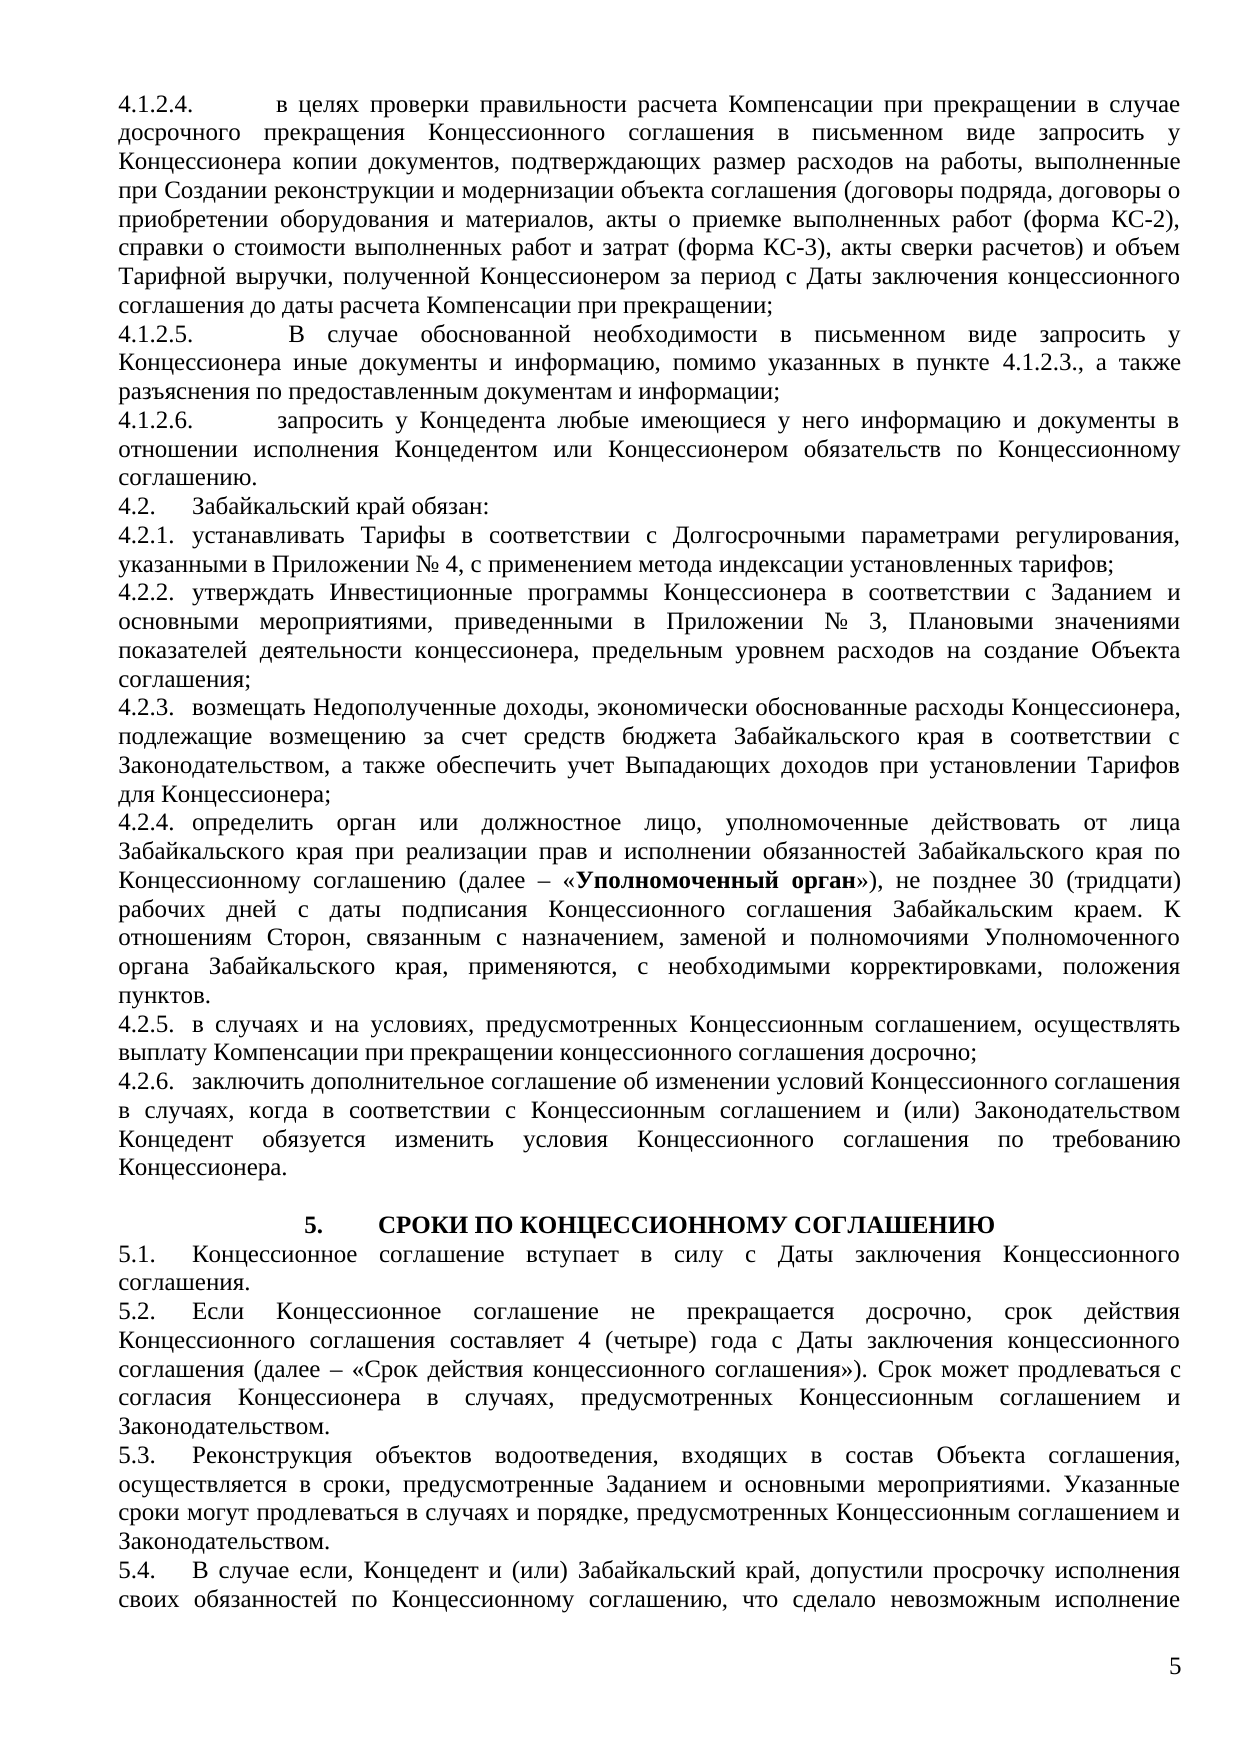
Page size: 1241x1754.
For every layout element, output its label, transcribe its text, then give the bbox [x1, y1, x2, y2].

list в целях проверки правильности расчета Компенсации при прекращении в случае досрочного прекращения Концессионного соглашения в письменном виде запросить у Концессионера копии документов, подтверждающих размер расходов на работы, выполненные при Создании реконструкции и модернизации объекта соглашения (договоры подряда, договоры о приобретении оборудования и материалов, акты о приемке выполненных работ (форма КС-2), справки о стоимости выполненных работ и затрат (форма КС-3), акты сверки расчетов) и объем Тарифной выручки, полученной Концессионером за период с Даты заключения концессионного соглашения до даты расчета Компенсации при прекращении; [118, 89, 1181, 319]
list Забайкальский край обязан: [118, 491, 1181, 520]
list Концессионное соглашение вступает в силу с Даты заключения Концессионного соглашения. [118, 1239, 1181, 1296]
list запросить у Концедента любые имеющиеся у него информацию и документы в отношении исполнения Концедентом или Концессионером обязательств по Концессионному соглашению. [118, 405, 1181, 491]
list утверждать Инвестиционные программы Концессионера в соответствии с Заданием и основными мероприятиями, приведенными в Приложении № 3, Плановыми значениями показателей деятельности концессионера, предельным уровнем расходов на создание Объекта соглашения; [118, 577, 1181, 692]
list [118, 1555, 1181, 1612]
list устанавливать Тарифы в соответствии с Долгосрочными параметрами регулирования, указанными в Приложении № 4, с применением метода индексации установленных тарифов; [118, 520, 1181, 577]
list В случае обоснованной необходимости в письменном виде запросить у Концессионера иные документы и информацию, помимо указанных в пункте 4.1.2.3., а также разъяснения по предоставленным документам и информации; [118, 319, 1181, 405]
list возмещать Недополученные доходы, экономически обоснованные расходы Концессионера, подлежащие возмещению за счет средств бюджета Забайкальского края в соответствии с Законодательством, а также обеспечить учет Выпадающих доходов при установлении Тарифов для Концессионера; [118, 692, 1181, 807]
list Реконструкция объектов водоотведения, входящих в состав Объекта соглашения, осуществляется в сроки, предусмотренные Заданием и основными мероприятиями. Указанные сроки могут продлеваться в случаях и порядке, предусмотренных Концессионным соглашением и Законодательством. [118, 1440, 1181, 1555]
list заключить дополнительное соглашение об изменении условий Концессионного соглашения в случаях, когда в соответствии с Концессионным соглашением и (или) Законодательством Концедент обязуется изменить условия Концессионного соглашения по требованию Концессионера. [118, 1066, 1181, 1181]
list определить орган или должностное лицо, уполномоченные действовать от лица Забайкальского края при реализации прав и исполнении обязанностей Забайкальского края по Концессионному соглашению (далее – «Уполномоченный орган»), не позднее 30 (тридцати) рабочих дней с даты подписания Концессионного соглашения Забайкальским краем. К отношениям Сторон, связанным с назначением, заменой и полномочиями Уполномоченного органа Забайкальского края, применяются, с необходимыми корректировками, положения пунктов. [118, 807, 1181, 1009]
subtitle СРОКИ ПО КОНЦЕССИОННОМУ СОГЛАШЕНИЮ [118, 1210, 1181, 1239]
list Если Концессионное соглашение не прекращается досрочно, срок действия Концессионного соглашения составляет 4 (четыре) года с Даты заключения концессионного соглашения (далее – «Срок действия концессионного соглашения»). Срок может продлеваться с согласия Концессионера в случаях, предусмотренных Концессионным соглашением и Законодательством. [118, 1296, 1181, 1440]
list в случаях и на условиях, предусмотренных Концессионным соглашением, осуществлять выплату Компенсации при прекращении концессионного соглашения досрочно; [118, 1009, 1181, 1066]
